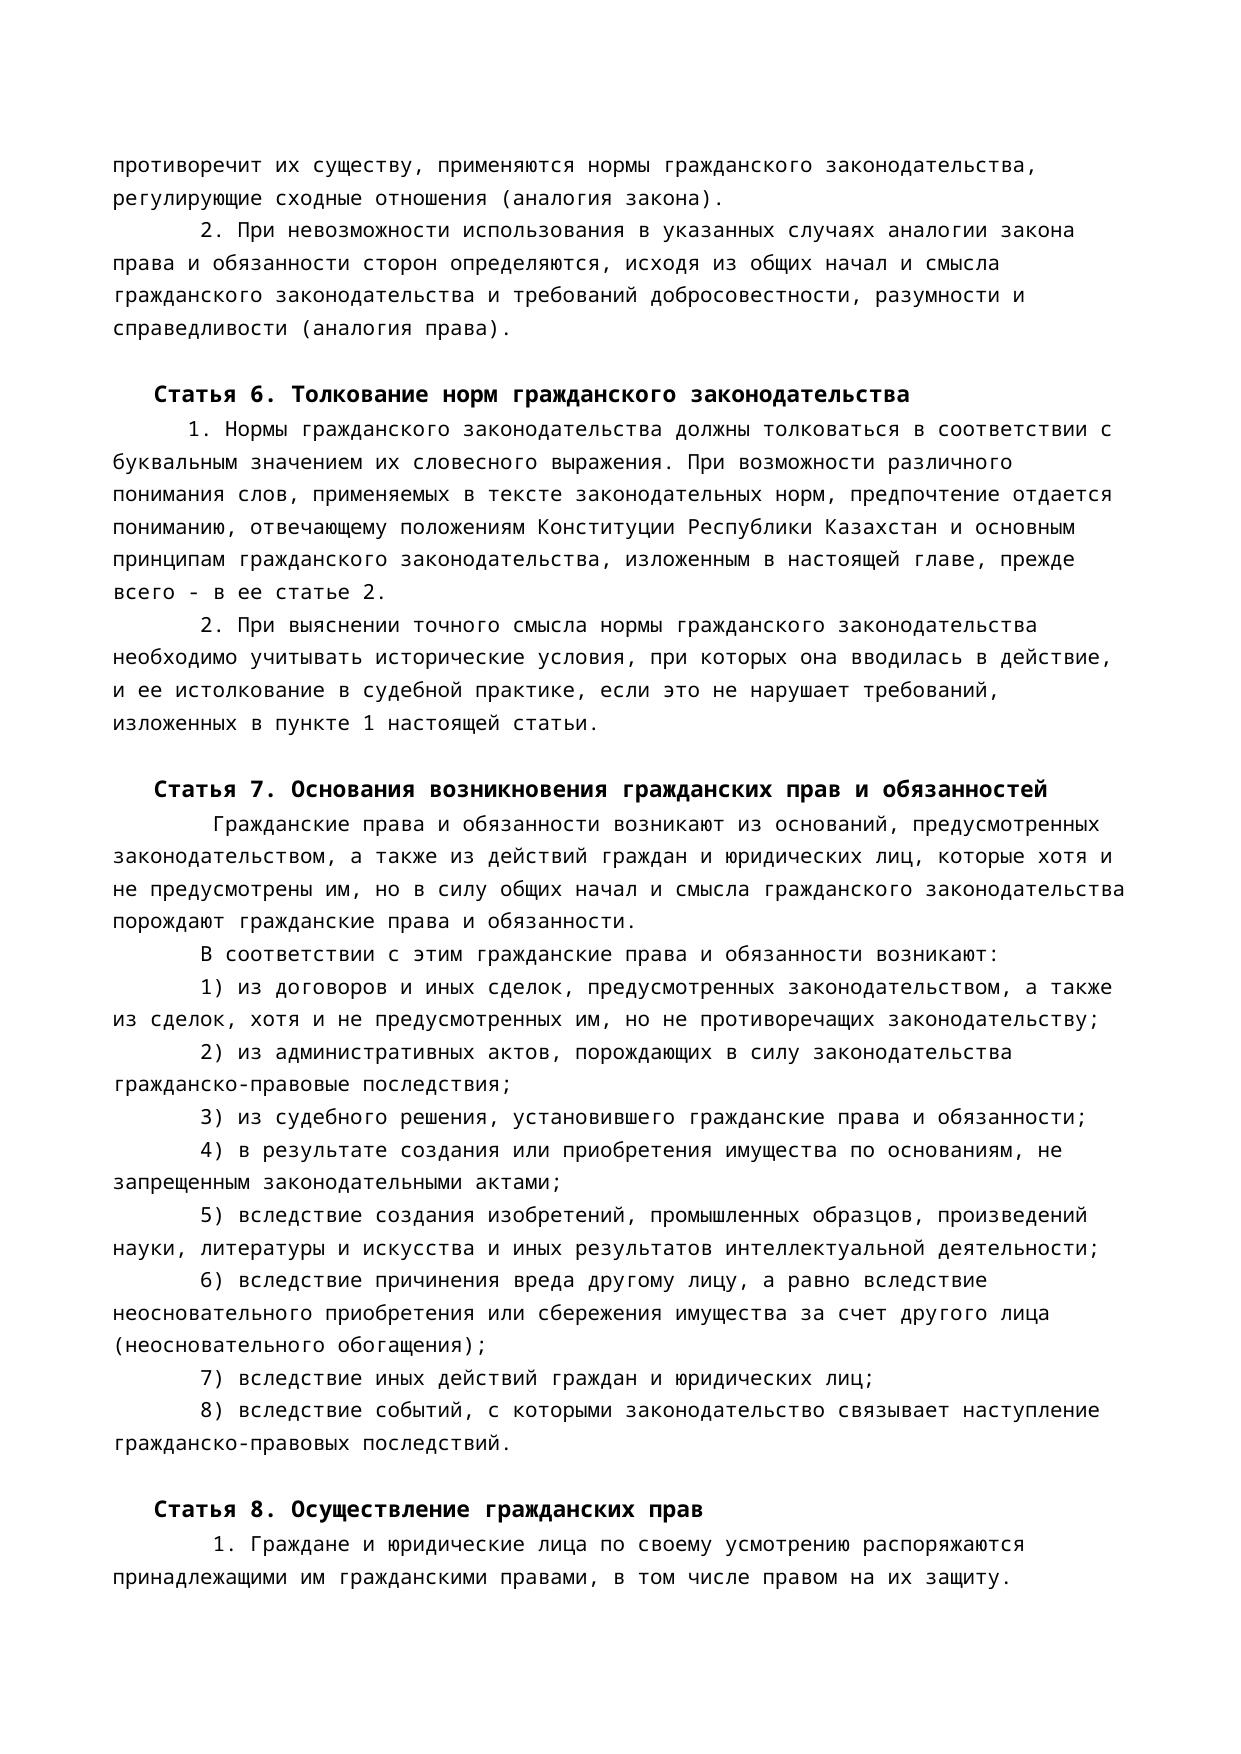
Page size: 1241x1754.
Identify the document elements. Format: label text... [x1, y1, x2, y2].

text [112, 1529, 1128, 1590]
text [112, 150, 1128, 374]
text Гражданские права и обязанности возникают из оснований, предусмотренных законодательством, а также из действий граждан и юридических лиц, которые хотя и не предусмотрены им, но в силу общих начал и смысла гражданского законодательства порождают гражданские права и обязанности. В соответствии с этим гражданские права и обязанности возникают: 1) из договоров и иных сделок, предусмотренных законодательством, а также из сделок, хотя и не предусмотренных им, но не противоречащих законодательству; 2) из административных актов, порождающих в силу законодательства гражданско-правовые последствия; 3) из судебного решения, установившего гражданские права и обязанности; 4) в результате создания или приобретения имущества по основаниям, не запрещенным законодательными актами; 5) вследствие создания изобретений, промышленных образцов, произведений науки, литературы и искусства и иных результатов интеллектуальной деятельности; 6) вследствие причинения вреда другому лицу, а равно вследствие неосновательного приобретения или сбережения имущества за счет другого лица (неосновательного обогащения); 7) вследствие иных действий граждан и юридических лиц; 8) вследствие событий, с которыми законодательство связывает наступление гражданско-правовых последствий. [112, 809, 1128, 1489]
text Статья 7. Основания возникновения гражданских прав и обязанностей [112, 773, 1128, 804]
text 1. Нормы гражданского законодательства должны толковаться в соответствии с буквальным значением их словесного выражения. При возможности различного понимания слов, применяемых в тексте законодательных норм, предпочтение отдается пониманию, отвечающему положениям Конституции Республики Казахстан и основным принципам гражданского законодательства, изложенным в настоящей главе, прежде всего - в ее статье 2. 2. При выяснении точного смысла нормы гражданского законодательства необходимо учитывать исторические условия, при которых она вводилась в действие, и ее истолкование в судебной практике, если это не нарушает требований, изложенных в пункте 1 настоящей статьи. [112, 414, 1128, 769]
text Статья 8. Осуществление гражданских прав [112, 1493, 1128, 1525]
text Статья 6. Толкование норм гражданского законодательства [112, 378, 1128, 409]
